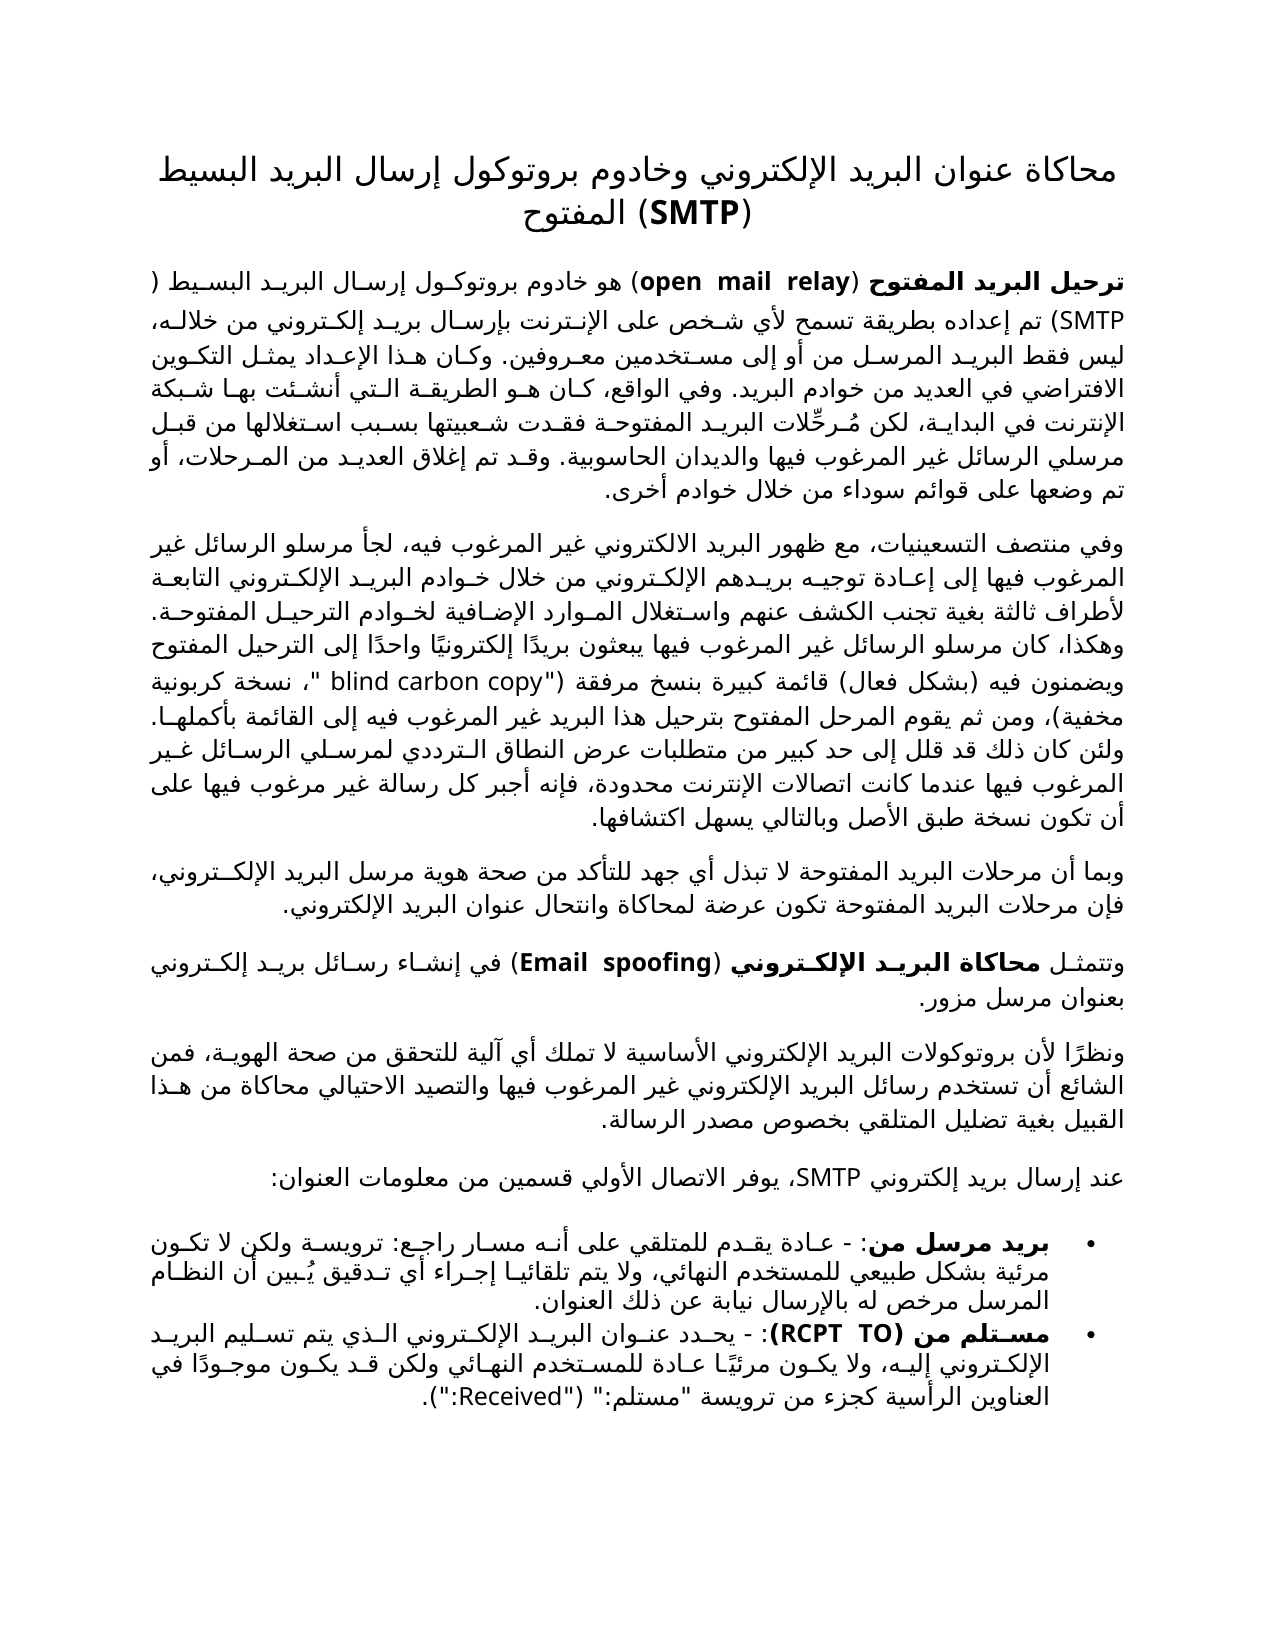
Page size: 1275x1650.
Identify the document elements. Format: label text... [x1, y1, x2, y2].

text وفي منتصف التسعينيات، مع ظهور البريد الالكتروني غير المرغوب فيه، لجأ مرسلو الرسائل غير المرغوب فيها إلى إعادة توجيه بريدهم الإلكتروني من خلال خوادم البريد الإلكتروني التابعة لأطراف ثالثة بغية تجنب الكشف عنهم واستغلال الموارد الإضافية لخوادم الترحيل المفتوحة. وهكذا، كان مرسلو الرسائل غير المرغوب فيها يبعثون بريدًا إلكترونيًا واحدًا إلى الترحيل المفتوح ويضمنون فيه (بشكل فعال) قائمة كبيرة بنسخ مرفقة ("blind carbon copy "، نسخة كربونية مخفية)، ومن ثم يقوم المرحل المفتوح بترحيل هذا البريد غير المرغوب فيه إلى القائمة بأكملها. ولئن كان ذلك قد قلل إلى حد كبير من متطلبات عرض النطاق الترددي لمرسلي الرسائل غير المرغوب فيها عندما كانت اتصالات الإنترنت محدودة، فإنه أجبر كل رسالة غير مرغوب فيها على أن تكون نسخة طبق الأصل وبالتالي يسهل اكتشافها. [150, 529, 1125, 832]
text وبما أن مرحلات البريد المفتوحة لا تبذل أي جهد للتأكد من صحة هوية مرسل البريد الإلكتروني، فإن مرحلات البريد المفتوحة تكون عرضة لمحاكاة وانتحال عنوان البريد الإلكتروني. [150, 857, 1125, 920]
text ترحيل البريد المفتوح (open mail relay) هو خادوم بروتوكول إرسال البريد البسيط (SMTP) تم إعداده بطريقة تسمح لأي شخص على الإنترنت بإرسال بريد إلكتروني من خلاله، ليس فقط البريد المرسل من أو إلى مستخدمين معروفين. وكان هذا الإعداد يمثل التكوين الافتراضي في العديد من خوادم البريد. وفي الواقع، كان هو الطريقة التي أنشئت بها شبكة الإنترنت في البداية، لكن مُرحِّلات البريد المفتوحة فقدت شعبيتها بسبب استغلالها من قبل مرسلي الرسائل غير المرغوب فيها والديدان الحاسوبية. وقد تم إغلاق العديد من المرحلات، أو تم وضعها على قوائم سوداء من خلال خوادم أخرى. [150, 263, 1125, 504]
text عند إرسال بريد إلكتروني SMTP، يوفر الاتصال الأولي قسمين من معلومات العنوان: [150, 1159, 1125, 1193]
list بريد مرسل من: - عادة يقدم للمتلقي على أنه مسار راجع: ترويسة ولكن لا تكون مرئية بشكل طبيعي للمستخدم النهائي، ولا يتم تلقائيا إجراء أي تدقيق يُبين أن النظام المرسل مرخص له بالإرسال نيابة عن ذلك العنوان. [150, 1228, 1087, 1315]
text وتتمثل محاكاة البريد الإلكتروني (Email spoofing) في إنشاء رسائل بريد إلكتروني بعنوان مرسل مزور. [150, 945, 1125, 1013]
list مستلم من (RCPT TO): - يحدد عنوان البريد الإلكتروني الذي يتم تسليم البريد الإلكتروني إليه، ولا يكون مرئيًا عادة للمستخدم النهائي ولكن قد يكون موجودًا في العناوين الرأسية كجزء من ترويسة "مستلم:" ("Received:"). [150, 1315, 1087, 1412]
text ونظرًا لأن بروتوكولات البريد الإلكتروني الأساسية لا تملك أي آلية للتحقق من صحة الهوية، فمن الشائع أن تستخدم رسائل البريد الإلكتروني غير المرغوب فيها والتصيد الاحتيالي محاكاة من هذا القبيل بغية تضليل المتلقي بخصوص مصدر الرسالة. [150, 1038, 1125, 1134]
text محاكاة عنوان البريد الإلكتروني وخادوم بروتوكول إرسال البريد البسيط (SMTP) المفتوح [150, 150, 1125, 234]
